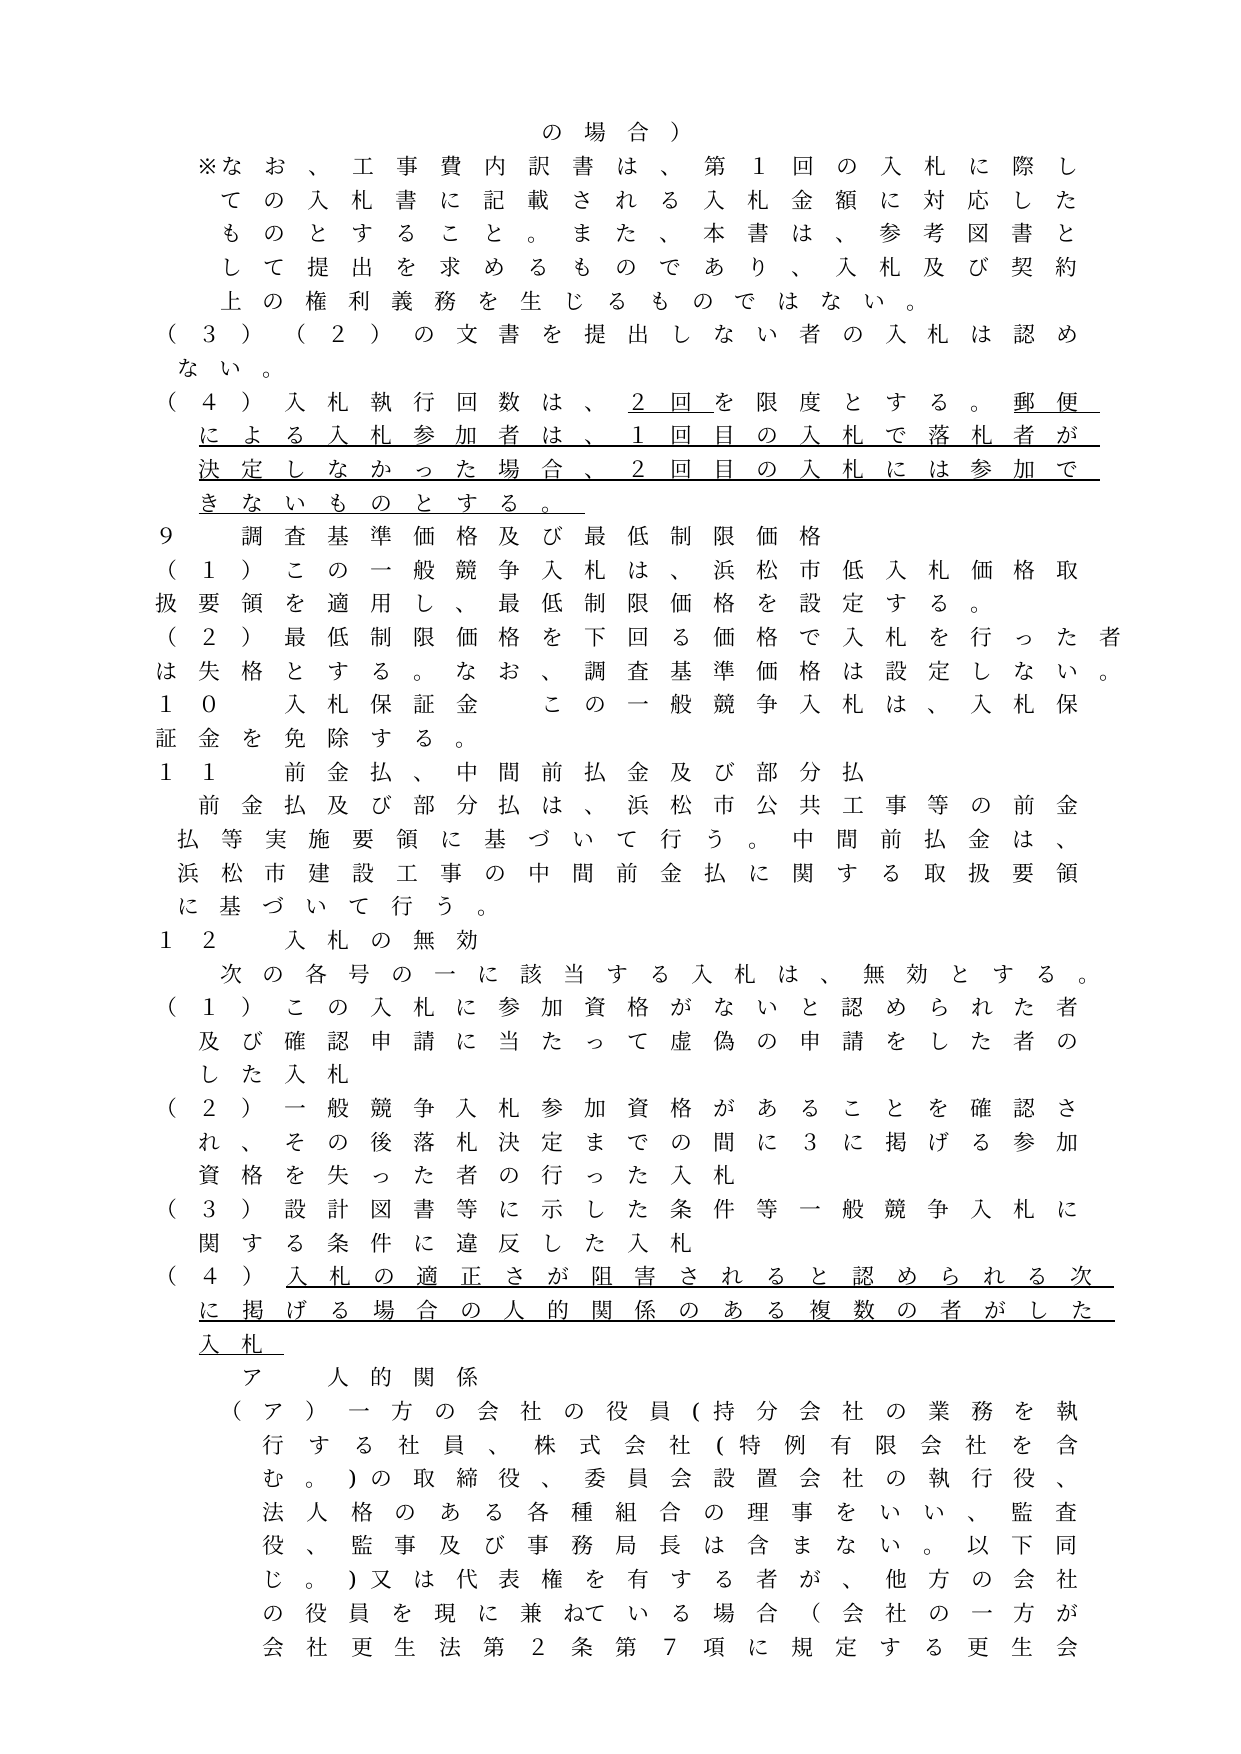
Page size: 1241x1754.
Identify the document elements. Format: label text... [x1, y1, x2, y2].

text 前金払及び部分払は、浜松市公共工事等の前金払等実施要領に基づいて行う。中間前払金は、浜松市建設工事の中間前金払に関する取扱要領に基づいて行う。 [177, 787, 1099, 922]
text （３）設計図書等に示した条件等一般競争入札に関する条件に違反した入札 [155, 1191, 1099, 1258]
text （４）入札執行回数は、２回を限度とする。郵便による入札参加者は、１回目の入札で落札者が決定しなかった場合、２回目の入札には参加できないものとする。 [155, 384, 1099, 518]
text （１）この一般競争入札は、浜松市低入札価格取扱要領を適用し、最低制限価格を設定する。 [155, 552, 1099, 619]
text １０ 入札保証金 この一般競争入札は、入札保証金を免除する。 [155, 687, 1099, 754]
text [155, 114, 1099, 148]
text ※なお、工事費内訳書は、第１回の入札に際しての入札書に記載される入札金額に対応したものとすること。また、本書は、参考図書として提出を求めるものであり、入札及び契約上の権利義務を生じるものではない。 [198, 148, 1099, 316]
text ア 人的関係 [155, 1359, 1099, 1393]
text （３）（２）の文書を提出しない者の入札は認めない。 [155, 316, 1099, 384]
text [220, 1393, 1099, 1662]
text （４）入札の適正さが阻害されると認められる次に掲げる場合の人的関係のある複数の者がした入札 [155, 1258, 1114, 1359]
text １１ 前金払、中間前払金及び部分払 [155, 754, 1099, 787]
text （２）最低制限価格を下回る価格で入札を行った者は失格とする。なお、調査基準価格は設定しない。 [155, 619, 1144, 687]
text １２ 入札の無効 [155, 922, 1099, 956]
text 次の各号の一に該当する入札は、無効とする。 [201, 956, 1099, 989]
text （１）この入札に参加資格がないと認められた者及び確認申請に当たって虚偽の申請をした者のした入札 [155, 989, 1099, 1090]
text （２）一般競争入札参加資格があることを確認され、その後落札決定までの間に３に掲げる参加資格を失った者の行った入札 [155, 1090, 1099, 1191]
text ９ 調査基準価格及び最低制限価格 [155, 518, 1099, 552]
